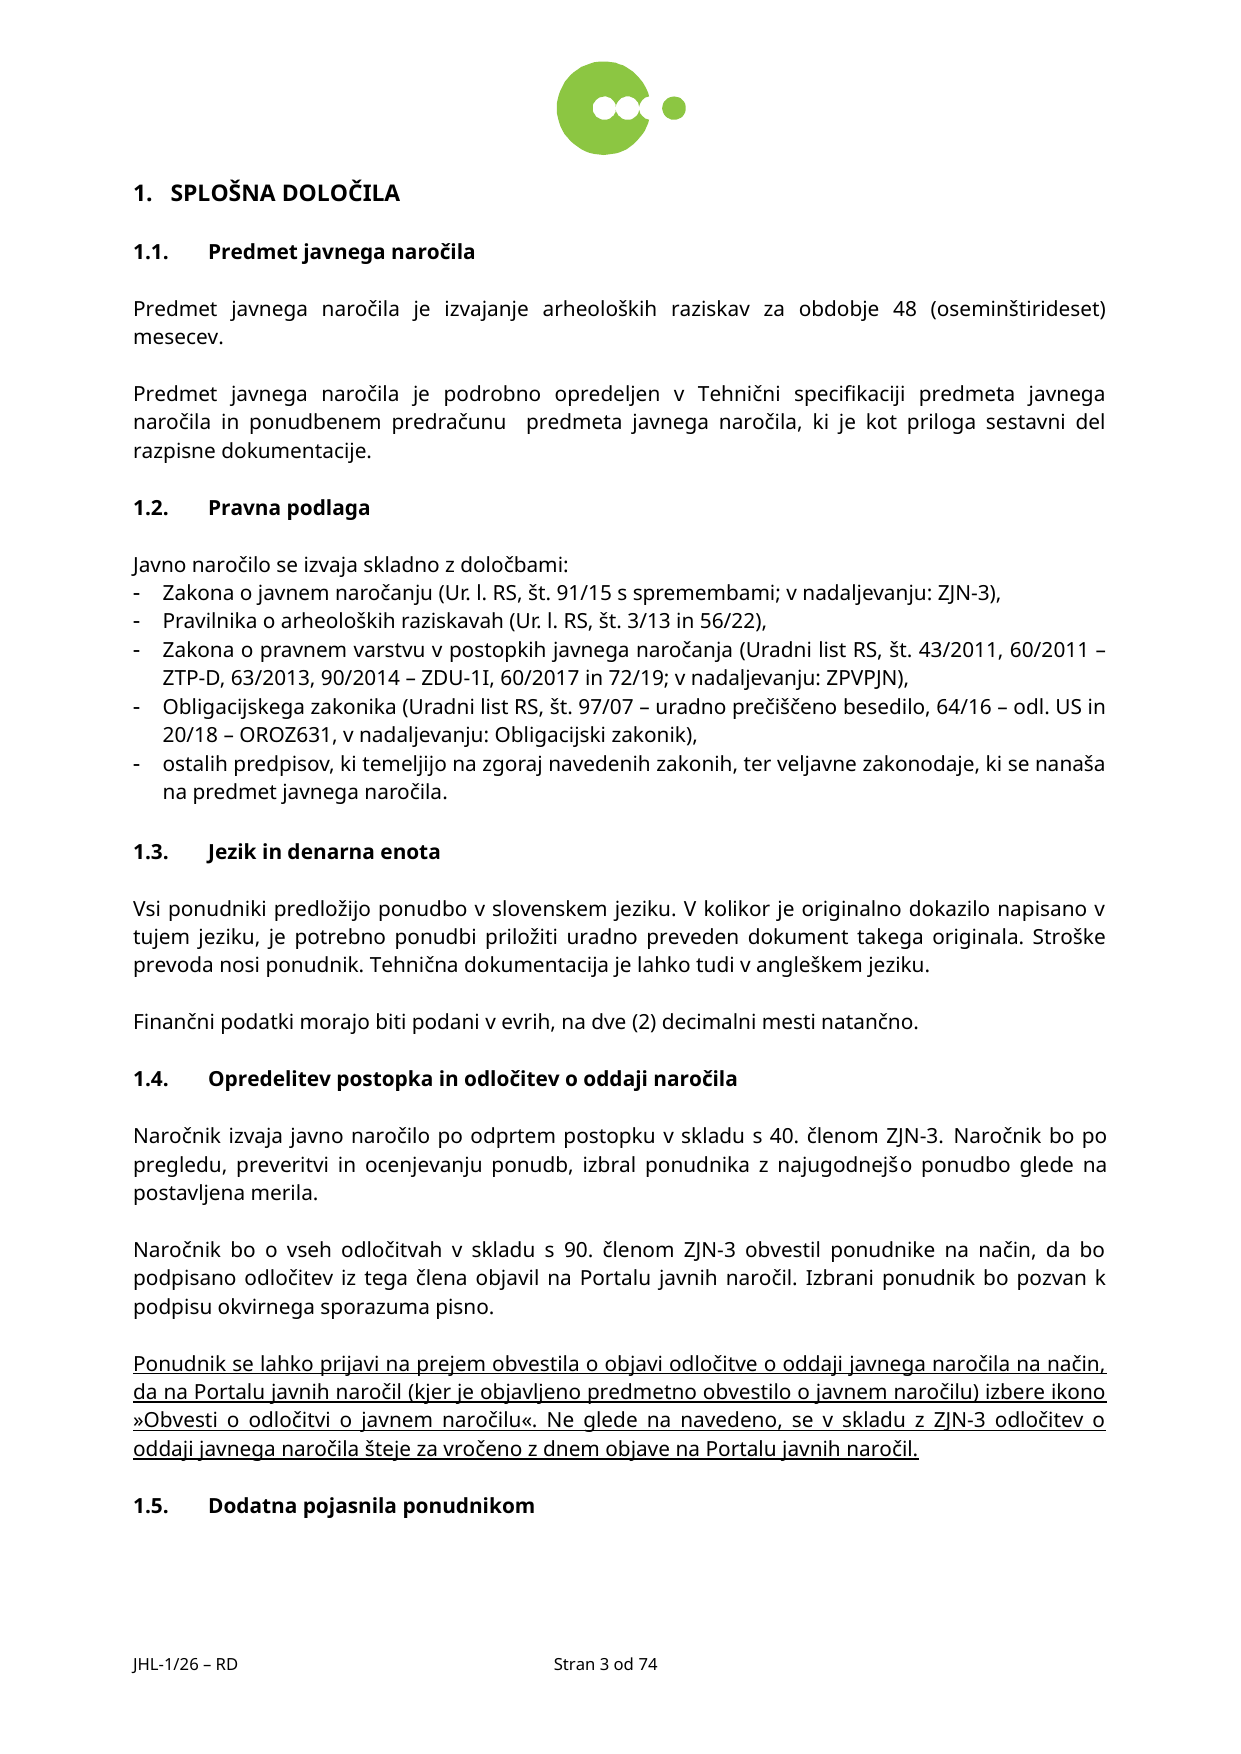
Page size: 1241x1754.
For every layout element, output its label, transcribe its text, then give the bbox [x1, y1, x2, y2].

list Obligacijskega zakonika (Uradni list RS, št. 97/07 – uradno prečiščeno besedilo, 64/16 – odl. US in 20/18 – OROZ631, v nadaljevanju: Obligacijski zakonik), [133, 692, 1107, 749]
list Zakona o pravnem varstvu v postopkih javnega naročanja (Uradni list RS, št. 43/2011, 60/2011 – ZTP-D, 63/2013, 90/2014 – ZDU-1I, 60/2017 in 72/19; v nadaljevanju: ZPVPJN), [133, 635, 1107, 692]
list Opredelitev postopka in odločitev o oddaji naročila [133, 1064, 1107, 1093]
text Naročnik bo o vseh odločitvah v skladu s 90. členom ZJN-3 obvestil ponudnike na način, da bo podpisano odločitev iz tega člena objavil na Portalu javnih naročil. Izbrani ponudnik bo pozvan k podpisu okvirnega sporazuma pisno. [133, 1235, 1107, 1320]
text Ponudnik se lahko prijavi na prejem obvestila o objavi odločitve o oddaji javnega naročila na način, da na Portalu javnih naročil (kjer je objavljeno predmetno obvestilo o javnem naročilu) izbere ikono »Obvesti o odločitvi o javnem naročilu«. Ne glede na navedeno, se v skladu z ZJN-3 odločitev o oddaji javnega naročila šteje za vročeno z dnem objave na Portalu javnih naročil. [133, 1374, 1107, 1401]
text Predmet javnega naročila je podrobno opredeljen v Tehnični specifikaciji predmeta javnega naročila in ponudbenem predračunu predmeta javnega naročila, ki je kot priloga sestavni del razpisne dokumentacije. [133, 379, 1107, 464]
list Dodatna pojasnila ponudnikom [133, 1491, 1107, 1519]
text Predmet javnega naročila je izvajanje arheoloških raziskav za obdobje 48 (oseminštirideset) mesecev. [133, 294, 1107, 351]
text Ponudnik se lahko prijavi na prejem obvestila o objavi odločitve o oddaji javnega naročila na način, da na Portalu javnih naročil (kjer je objavljeno predmetno obvestilo o javnem naročilu) izbere ikono »Obvesti o odločitvi o javnem naročilu«. Ne glede na navedeno, se v skladu z ZJN-3 odločitev o oddaji javnega naročila šteje za vročeno z dnem objave na Portalu javnih naročil. [133, 1403, 1107, 1462]
list Zakona o javnem naročanju (Ur. l. RS, št. 91/15 s spremembami; v nadaljevanju: ZJN-3), [133, 578, 1107, 607]
list SPLOŠNA DOLOČILA [133, 177, 1107, 208]
list ostalih predpisov, ki temeljijo na zgoraj navedenih zakonih, ter veljavne zakonodaje, ki se nanaša na predmet javnega naročila. [133, 749, 1107, 806]
list Pravilnika o arheoloških raziskavah (Ur. l. RS, št. 3/13 in 56/22), [133, 607, 1107, 635]
list Predmet javnega naročila [133, 237, 1107, 265]
text Ponudnik se lahko prijavi na prejem obvestila o objavi odločitve o oddaji javnega naročila na način, da na Portalu javnih naročil (kjer je objavljeno predmetno obvestilo o javnem naročilu) izbere ikono »Obvesti o odločitvi o javnem naročilu«. Ne glede na navedeno, se v skladu z ZJN-3 odločitev o oddaji javnega naročila šteje za vročeno z dnem objave na Portalu javnih naročil. [133, 1349, 1107, 1373]
text Naročnik izvaja javno naročilo po odprtem postopku v skladu s 40. členom ZJN-3. Naročnik bo po pregledu, preveritvi in ocenjevanju ponudb, izbral ponudnika z najugodnejšo ponudbo glede na postavljena merila. [133, 1121, 1107, 1207]
text Javno naročilo se izvaja skladno z določbami: [133, 550, 1107, 578]
list Jezik in denarna enota [133, 837, 1107, 865]
text Vsi ponudniki predložijo ponudbo v slovenskem jeziku. V kolikor je originalno dokazilo napisano v tujem jeziku, je potrebno ponudbi priložiti uradno preveden dokument takega originala. Stroške prevoda nosi ponudnik. Tehnična dokumentacija je lahko tudi v angleškem jeziku. [133, 894, 1107, 979]
text Finančni podatki morajo biti podani v evrih, na dve (2) decimalni mesti natančno. [133, 1007, 1107, 1036]
list Pravna podlaga [133, 493, 1107, 521]
